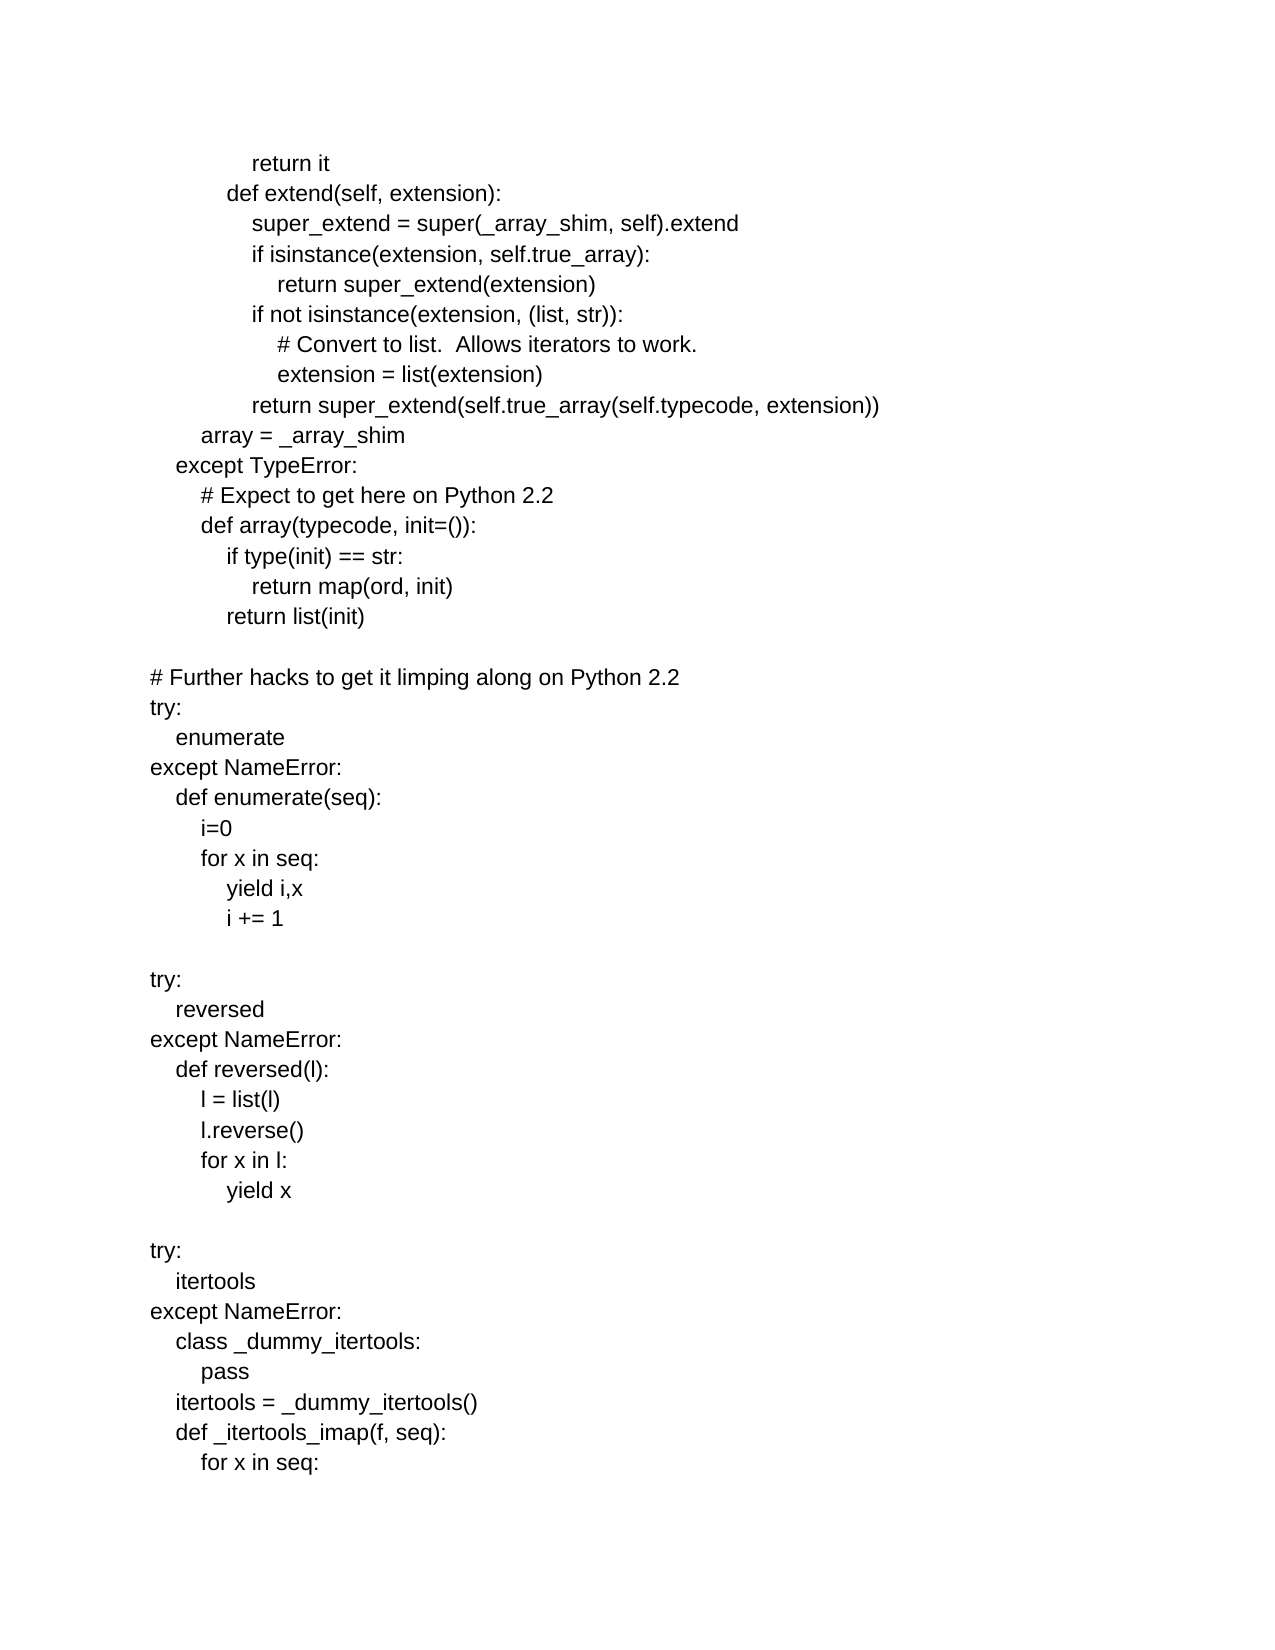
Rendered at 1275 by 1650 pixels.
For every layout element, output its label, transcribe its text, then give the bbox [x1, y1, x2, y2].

text return it [150, 150, 1125, 176]
text pass [150, 1358, 1125, 1385]
text except NameError: [150, 1298, 1125, 1324]
text if type(init) == str: [150, 543, 1125, 569]
text array = _array_shim [150, 422, 1125, 448]
text # Further hacks to get it limping along on Python 2.2 [150, 663, 1125, 690]
text l = list(l) [150, 1086, 1125, 1113]
text return map(ord, init) [150, 573, 1125, 599]
text l.reverse() [150, 1117, 1125, 1143]
text # Expect to get here on Python 2.2 [150, 482, 1125, 509]
text def _itertools_imap(f, seq): [150, 1419, 1125, 1445]
text itertools = _dummy_itertools() [150, 1388, 1125, 1415]
text def array(typecode, init=()): [150, 512, 1125, 539]
text return super_extend(extension) [150, 271, 1125, 297]
text def reversed(l): [150, 1056, 1125, 1083]
text except NameError: [150, 754, 1125, 781]
text try: [150, 966, 1125, 992]
text return super_extend(self.true_array(self.typecode, extension)) [150, 392, 1125, 418]
text enumerate [150, 724, 1125, 750]
text yield x [150, 1177, 1125, 1203]
text if isinstance(extension, self.true_array): [150, 241, 1125, 267]
text if not isinstance(extension, (list, str)): [150, 301, 1125, 327]
text i += 1 [150, 905, 1125, 932]
text try: [150, 1237, 1125, 1264]
text return list(init) [150, 603, 1125, 629]
text for x in seq: [150, 845, 1125, 871]
text except TypeError: [150, 452, 1125, 478]
text extension = list(extension) [150, 361, 1125, 388]
text itertools [150, 1268, 1125, 1294]
text reversed [150, 996, 1125, 1022]
text # Convert to list. Allows iterators to work. [150, 331, 1125, 358]
text super_extend = super(_array_shim, self).extend [150, 210, 1125, 237]
text def extend(self, extension): [150, 180, 1125, 207]
text for x in seq: [150, 1449, 1125, 1475]
text except NameError: [150, 1026, 1125, 1052]
text try: [150, 694, 1125, 720]
text class _dummy_itertools: [150, 1328, 1125, 1354]
text yield i,x [150, 875, 1125, 901]
text for x in l: [150, 1147, 1125, 1173]
text i=0 [150, 814, 1125, 841]
text def enumerate(seq): [150, 784, 1125, 811]
